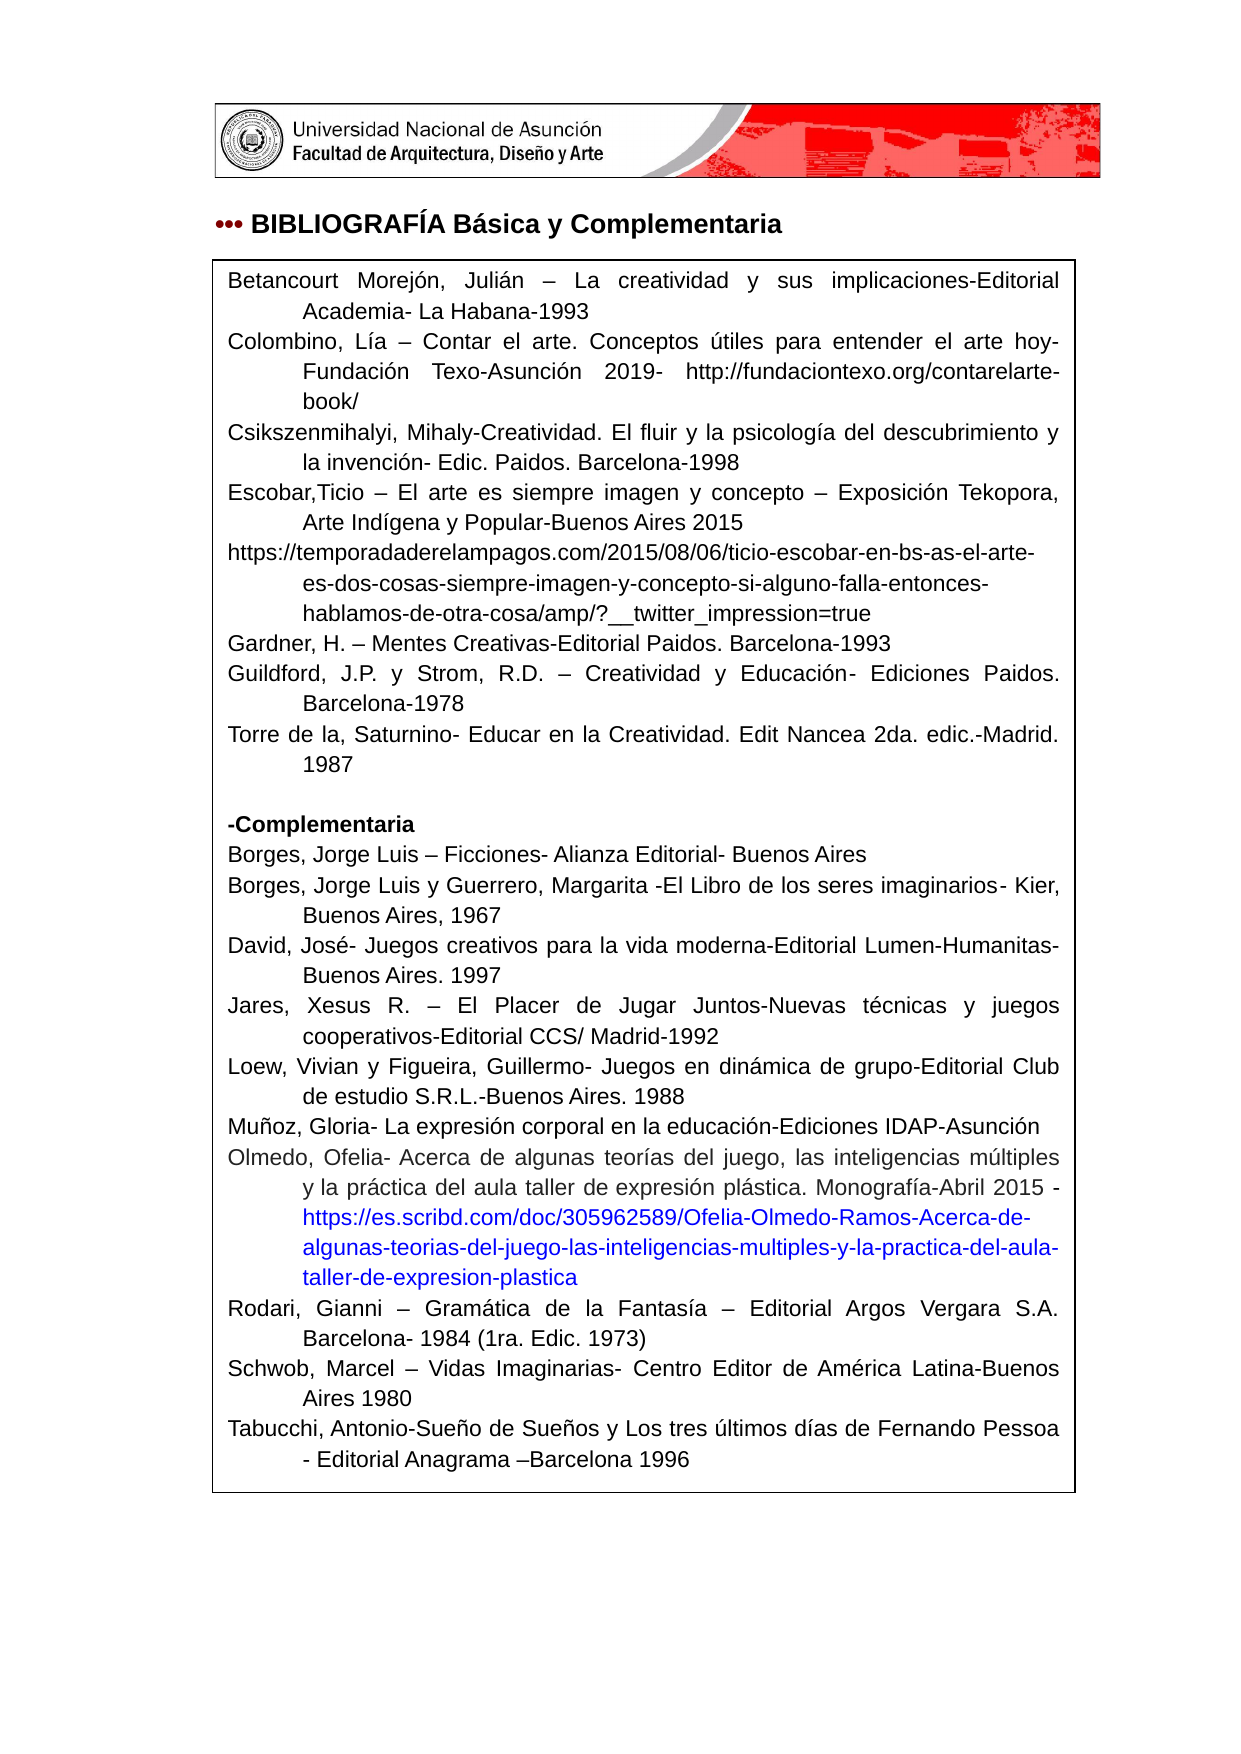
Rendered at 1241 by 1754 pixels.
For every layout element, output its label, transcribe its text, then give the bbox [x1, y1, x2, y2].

text ••• BIBLIOGRAFÍA Básica y Complementaria [215, 208, 1063, 240]
picture [214, 103, 1101, 178]
